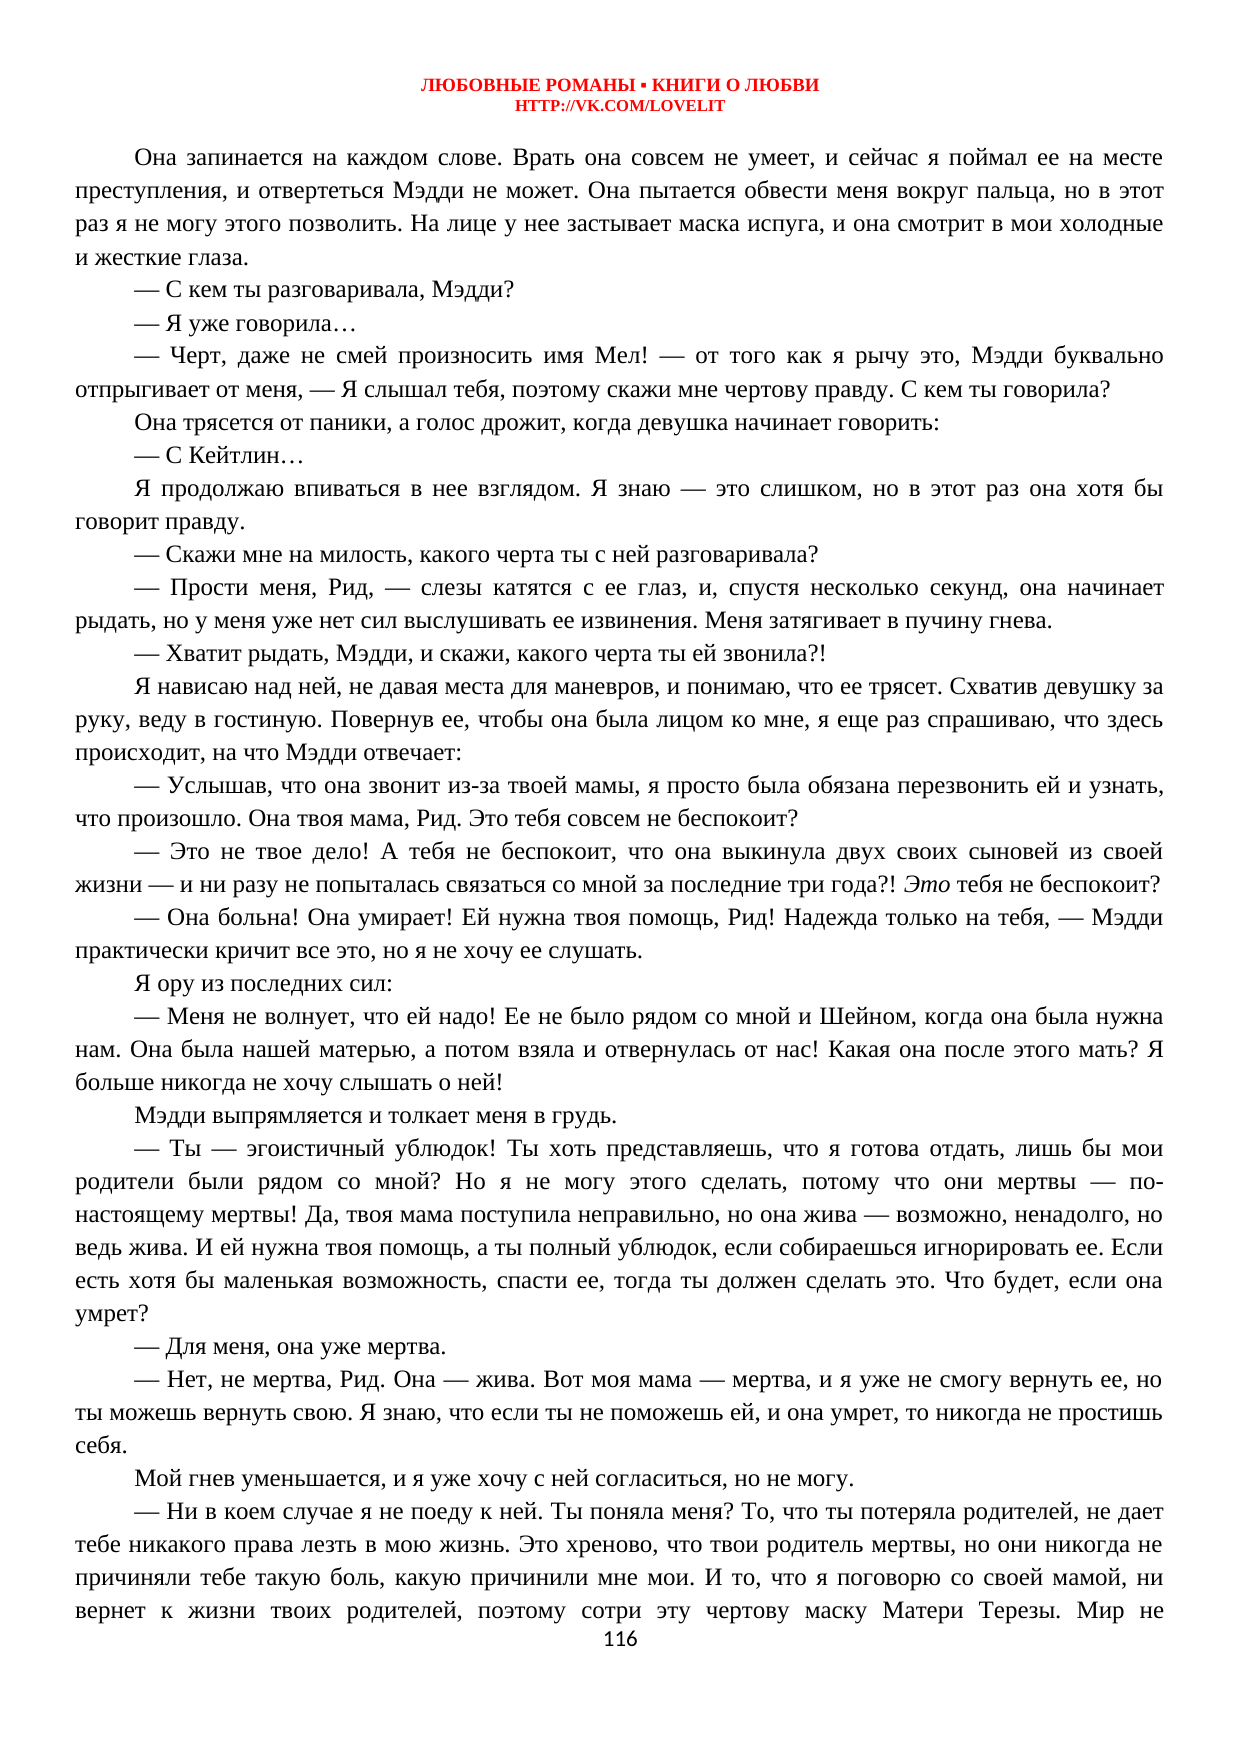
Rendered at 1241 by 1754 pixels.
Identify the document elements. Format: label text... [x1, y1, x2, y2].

text Я ору из последних сил: [75, 968, 1165, 997]
text Она трясется от паники, а голос дрожит, когда девушка начинает говорить: [75, 407, 1165, 435]
text — Скажи мне на милость, какого черта ты с ней разговаривала? [75, 539, 1165, 567]
text — Черт, даже не смей произносить имя Мел! — от того как я рычу это, Мэдди буквально отпрыгивает от меня, — Я слышал тебя, поэтому скажи мне чертову правду. С кем ты говорила? [75, 341, 1165, 402]
text — Нет, не мертва, Рид. Она — жива. Вот моя мама — мертва, и я уже не смогу вернуть ее, но ты можешь вернуть свою. Я знаю, что если ты не поможешь ей, и она умрет, то никогда не простишь себя. [75, 1364, 1165, 1459]
text Она запинается на каждом слове. Врать она совсем не умеет, и сейчас я поймал ее на месте преступления, и отвертеться Мэдди не может. Она пытается обвести меня вокруг пальца, но в этот раз я не могу этого позволить. На лице у нее застывает маска испуга, и она смотрит в мои холодные и жесткие глаза. [75, 142, 1165, 270]
text — С Кейтлин… [75, 440, 1165, 468]
text Мэдди выпрямляется и толкает меня в грудь. [75, 1100, 1165, 1129]
text — Для меня, она уже мертва. [75, 1331, 1165, 1360]
text — Хватит рыдать, Мэдди, и скажи, какого черта ты ей звонила?! [75, 638, 1165, 667]
text — Она больна! Она умирает! Ей нужна твоя помощь, Рид! Надежда только на тебя, — Мэдди практически кричит все это, но я не хочу ее слушать. [75, 902, 1165, 964]
text Я нависаю над ней, не давая места для маневров, и понимаю, что ее трясет. Схватив девушку за руку, веду в гостиную. Повернув ее, чтобы она была лицом ко мне, я еще раз спрашиваю, что здесь происходит, на что Мэдди отвечает: [75, 671, 1165, 766]
text — Это не твое дело! А тебя не беспокоит, что она выкинула двух своих сыновей из своей жизни — и ни разу не попыталась связаться со мной за последние три года?! Это тебя не беспокоит? [75, 836, 1165, 898]
text Мой гнев уменьшается, и я уже хочу с ней согласиться, но не могу. [75, 1463, 1165, 1492]
text — Прости меня, Рид, — слезы катятся с ее глаз, и, спустя несколько секунд, она начинает рыдать, но у меня уже нет сил выслушивать ее извинения. Меня затягивает в пучину гнева. [75, 572, 1165, 633]
text — Услышав, что она звонит из-за твоей мамы, я просто была обязана перезвонить ей и узнать, что произошло. Она твоя мама, Рид. Это тебя совсем не беспокоит? [75, 770, 1165, 832]
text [75, 1496, 1165, 1624]
text — Я уже говорила… [75, 308, 1165, 336]
text — Ты — эгоистичный ублюдок! Ты хоть представляешь, что я готова отдать, лишь бы мои родители были рядом со мной? Но я не могу этого сделать, потому что они мертвы — по-настоящему мертвы! Да, твоя мама поступила неправильно, но она жива — возможно, ненадолго, но ведь жива. И ей нужна твоя помощь, а ты полный ублюдок, если собираешься игнорировать ее. Если есть хотя бы маленькая возможность, спасти ее, тогда ты должен сделать это. Что будет, если она умрет? [75, 1133, 1165, 1327]
text — Меня не волнует, что ей надо! Ее не было рядом со мной и Шейном, когда она была нужна нам. Она была нашей матерью, а потом взяла и отвернулась от нас! Какая она после этого мать? Я больше никогда не хочу слышать о ней! [75, 1001, 1165, 1096]
text — С кем ты разговаривала, Мэдди? [75, 274, 1165, 303]
text Я продолжаю впиваться в нее взглядом. Я знаю — это слишком, но в этот раз она хотя бы говорит правду. [75, 473, 1165, 534]
